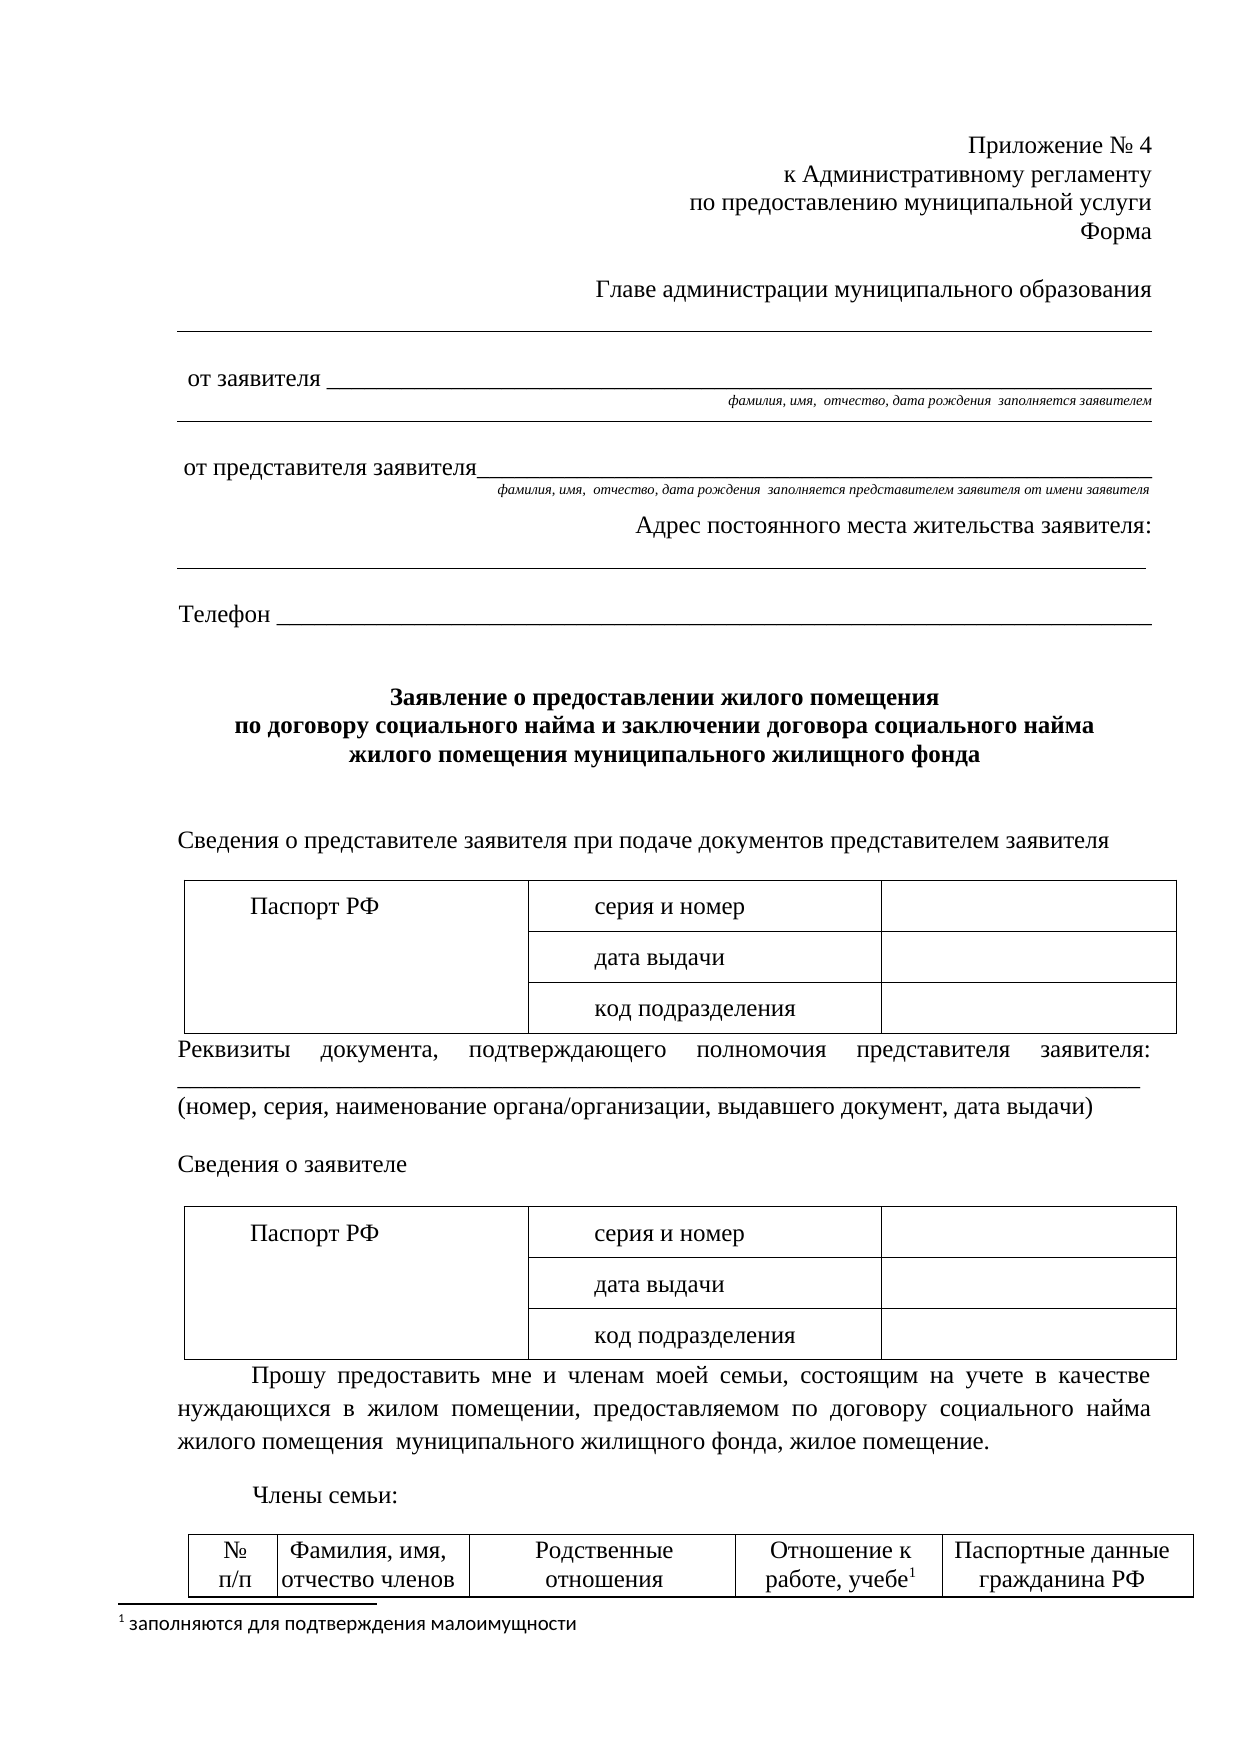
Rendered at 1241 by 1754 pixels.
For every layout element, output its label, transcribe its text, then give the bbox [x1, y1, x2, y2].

text Прошу предоставить мне и членам моей семьи, состоящим на учете в качестве нуждающихся в жилом помещении, предоставляемом по договору социального найма жилого помещения муниципального жилищного фонда, жилое помещение. [177, 1360, 1152, 1455]
text Члены семьи: [177, 1480, 1152, 1509]
text Форма [177, 216, 1152, 245]
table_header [943, 1535, 1193, 1596]
text Приложение № 4 [177, 130, 1152, 159]
text Телефон ______________________________________________________________________ [177, 599, 1152, 628]
table_cell дата выдачи [529, 1258, 881, 1308]
table_header Паспорт РФ [185, 1207, 528, 1359]
text по предоставлению муниципальной услуги [177, 187, 1152, 216]
text Адрес постоянного места жительства заявителя: [177, 510, 1152, 539]
text от представителя заявителя______________________________________________________ [177, 452, 1152, 481]
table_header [278, 1535, 469, 1596]
table_cell дата выдачи [529, 932, 881, 982]
table_header № п/п [189, 1535, 277, 1596]
table_header [882, 881, 1176, 931]
table_cell [882, 1258, 1176, 1308]
table_header серия и номер [529, 1207, 881, 1257]
text фамилия, имя, отчество, дата рождения заполняется представителем заявителя от имени заявителя [177, 481, 1152, 510]
text фамилия, имя, отчество, дата рождения заполняется заявителем [177, 392, 1152, 421]
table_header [736, 1535, 942, 1596]
table_cell код подразделения [529, 983, 881, 1033]
text Заявление о предоставлении жилого помещения [177, 682, 1152, 711]
text Сведения о заявителе [177, 1149, 1152, 1177]
text (номер, серия, наименование органа/организации, выдавшего документ, дата выдачи) [177, 1091, 1152, 1120]
table_cell код подразделения [529, 1309, 881, 1359]
text к Административному регламенту [177, 159, 1152, 187]
text Реквизиты документа, подтверждающего полномочия представителя заявителя: _____________________________________________________________________________ [177, 1034, 1152, 1091]
text Главе администрации муниципального образования [177, 274, 1152, 302]
text жилого помещения муниципального жилищного фонда [177, 739, 1152, 768]
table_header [470, 1535, 735, 1596]
table_cell [882, 932, 1176, 982]
text от заявителя __________________________________________________________________ [177, 363, 1152, 392]
table_header серия и номер [529, 881, 881, 931]
table_header Паспорт РФ [185, 881, 528, 1033]
text по договору социального найма и заключении договора социального найма [177, 711, 1152, 739]
table_header [882, 1207, 1176, 1257]
text Сведения о представителе заявителя при подаче документов представителем заявителя [177, 826, 1152, 854]
table_cell [882, 1309, 1176, 1359]
table_cell [882, 983, 1176, 1033]
